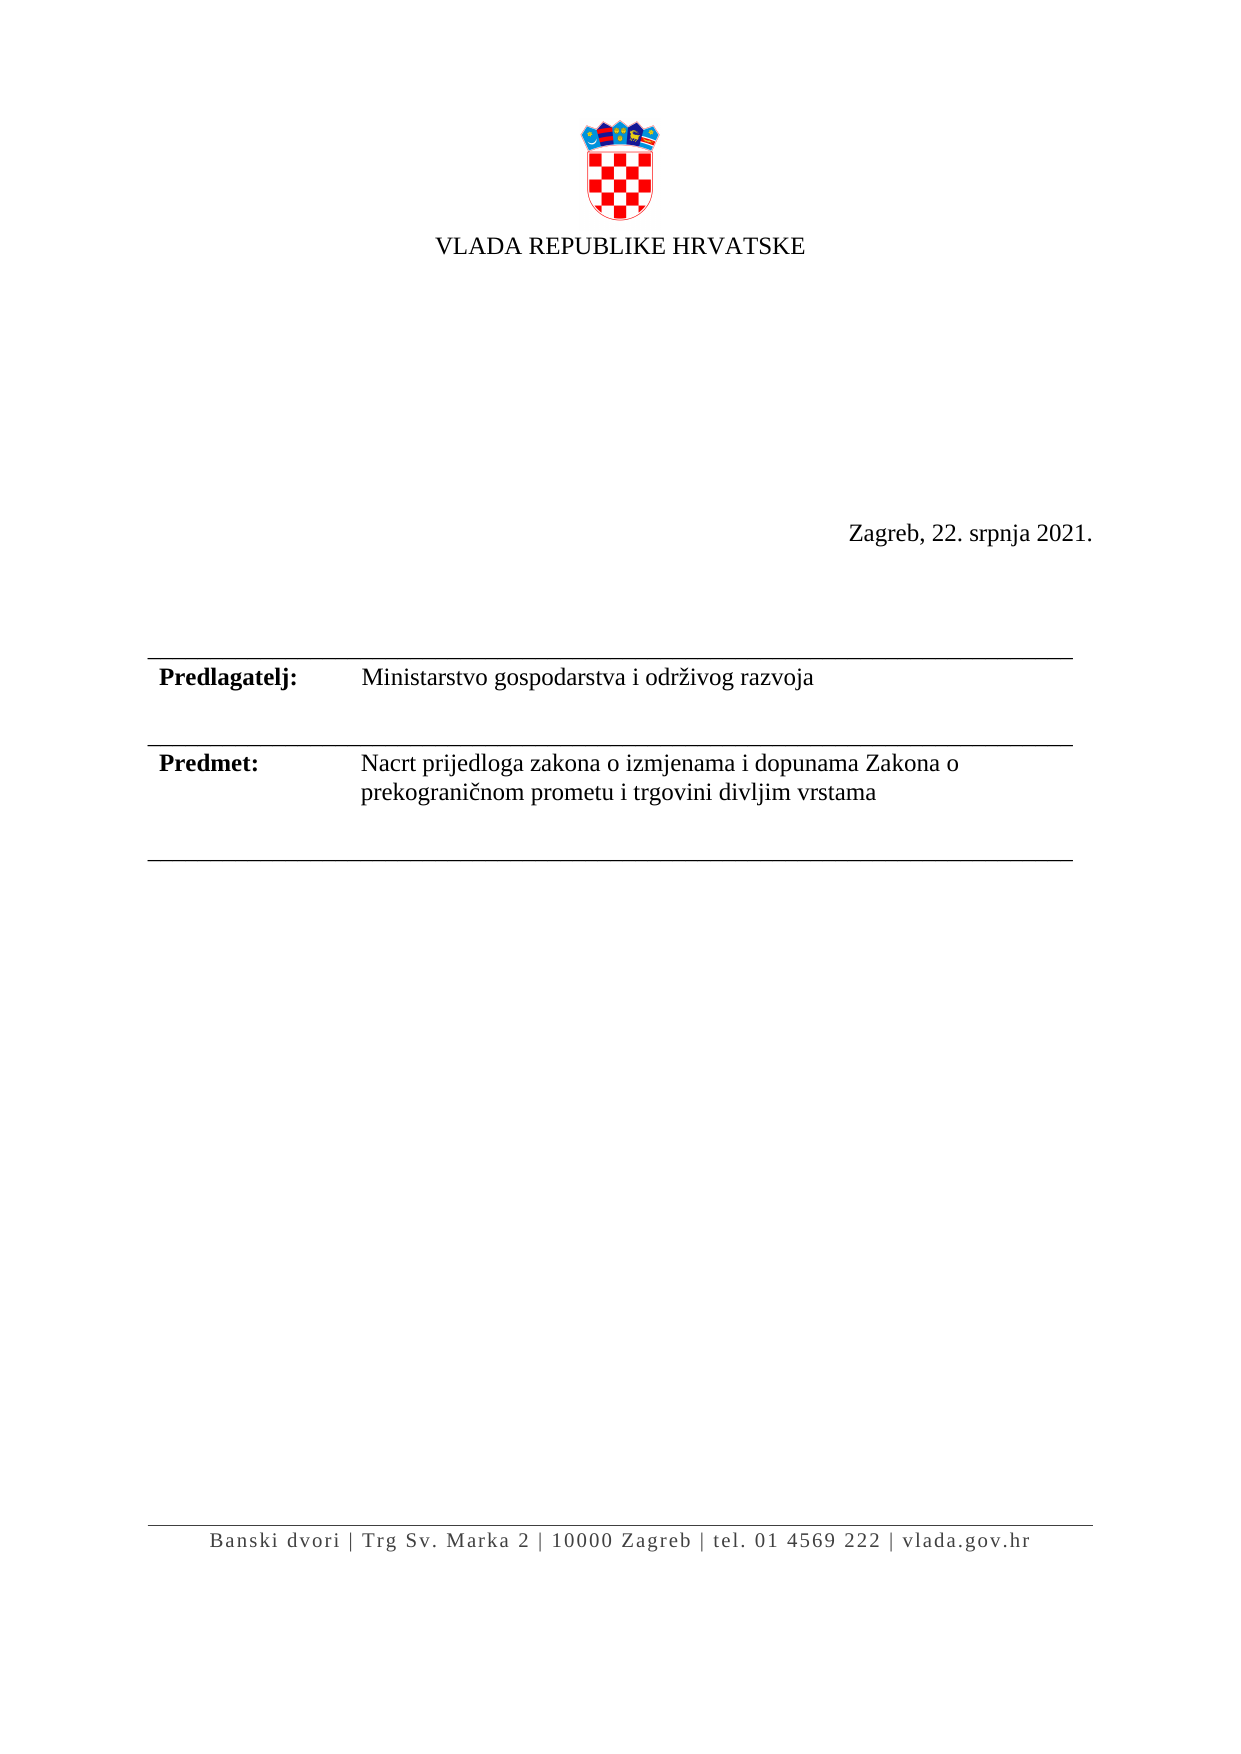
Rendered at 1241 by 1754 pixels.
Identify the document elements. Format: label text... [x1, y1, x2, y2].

text VLADA REPUBLIKE HRVATSKE [148, 231, 1093, 260]
table_header Predmet: [148, 749, 349, 835]
table_header Predlagatelj: [148, 662, 350, 720]
text __________________________________________________________________________ [148, 633, 1093, 662]
text __________________________________________________________________________ [148, 835, 1093, 863]
table_header Nacrt prijedloga zakona o izmjenama i dopunama Zakona o prekograničnom prometu i trgovini divljim vrstama [349, 749, 1093, 835]
text __________________________________________________________________________ [148, 720, 1093, 748]
text Banski dvori | Trg Sv. Marka 2 | 10000 Zagreb | tel. 01 4569 222 | vlada.gov.hr [148, 1526, 1093, 1552]
text Zagreb, 22. srpnja 2021. [148, 518, 1093, 547]
picture [579, 118, 661, 231]
table_header Ministarstvo gospodarstva i održivog razvoja [350, 662, 1093, 720]
